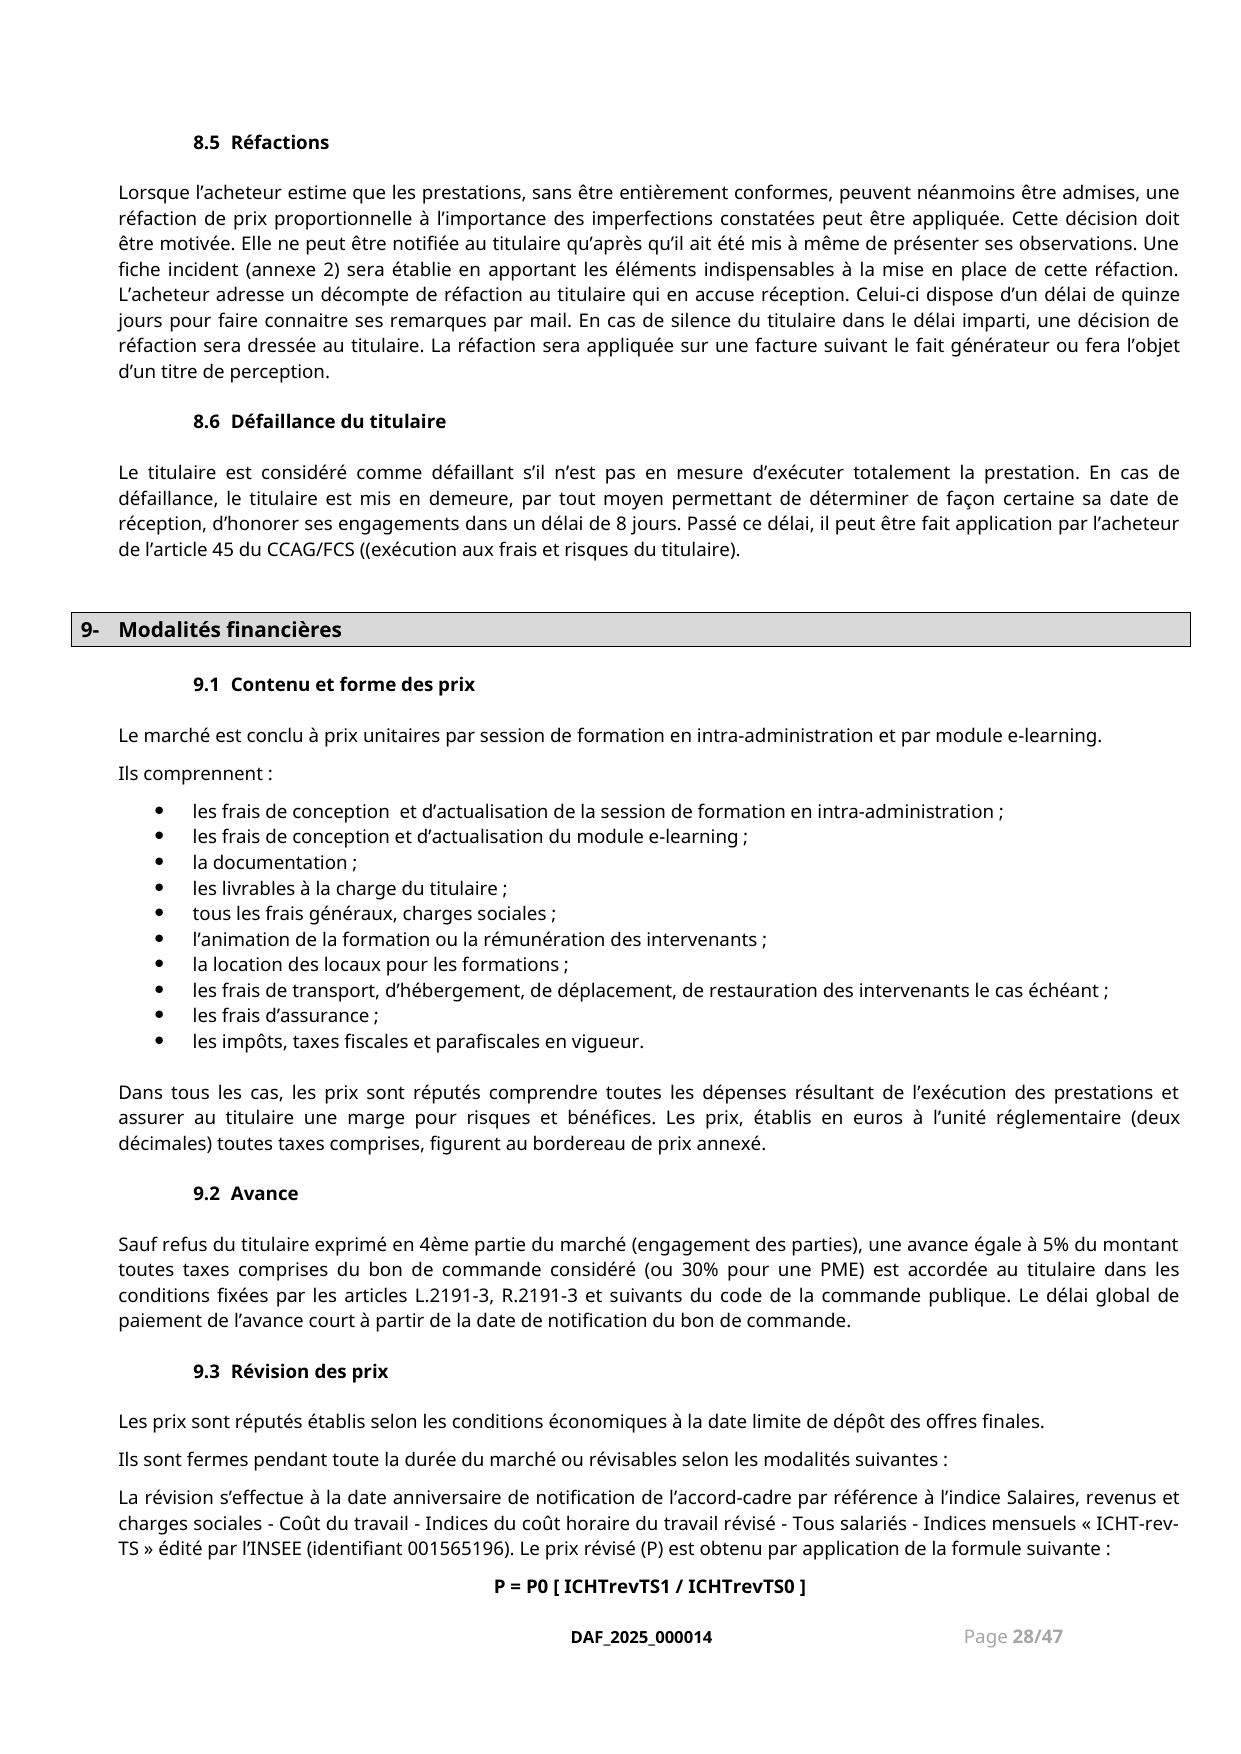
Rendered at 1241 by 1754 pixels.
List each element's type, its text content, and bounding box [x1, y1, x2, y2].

text La révision s’effectue à la date anniversaire de notification de l’accord-cadre par référence à l’indice Salaires, revenus et charges sociales - Coût du travail - Indices du coût horaire du travail révisé - Tous salariés - Indices mensuels « ICHT-rev-TS » édité par l’INSEE (identifiant 001565196). Le prix révisé (P) est obtenu par application de la formule suivante : [118, 1485, 1181, 1561]
list la documentation ; [155, 849, 1181, 875]
list les livrables à la charge du titulaire ; [155, 875, 1181, 900]
list l’animation de la formation ou la rémunération des intervenants ; [155, 926, 1181, 951]
text Ils sont fermes pendant toute la durée du marché ou révisables selon les modalités suivantes : [118, 1447, 1181, 1472]
text Modalités financières [72, 613, 1190, 646]
list 8.5 Réfactions [193, 129, 1181, 155]
text Le marché est conclu à prix unitaires par session de formation en intra-administration et par module e-learning. [118, 722, 1181, 748]
list Avance [193, 1181, 1181, 1206]
text Dans tous les cas, les prix sont réputés comprendre toutes les dépenses résultant de l’exécution des prestations et assurer au titulaire une marge pour risques et bénéfices. Les prix, établis en euros à l’unité réglementaire (deux décimales) toutes taxes comprises, figurent au bordereau de prix annexé. [118, 1079, 1181, 1156]
list les frais de conception et d’actualisation de la session de formation en intra-administration ; [155, 798, 1181, 824]
text Ils comprennent : [118, 760, 1181, 786]
list les impôts, taxes fiscales et parafiscales en vigueur. [155, 1028, 1181, 1053]
list Révision des prix [193, 1358, 1181, 1384]
list Contenu et forme des prix [193, 672, 1181, 697]
list les frais d’assurance ; [155, 1002, 1181, 1028]
text Sauf refus du titulaire exprimé en 4ème partie du marché (engagement des parties), une avance égale à 5% du montant toutes taxes comprises du bon de commande considéré (ou 30% pour une PME) est accordée au titulaire dans les conditions fixées par les articles L.2191-3, R.2191-3 et suivants du code de la commande publique. Le délai global de paiement de l’avance court à partir de la date de notification du bon de commande. [118, 1231, 1181, 1333]
list tous les frais généraux, charges sociales ; [155, 900, 1181, 926]
list les frais de conception et d’actualisation du module e-learning ; [155, 824, 1181, 849]
text Le titulaire est considéré comme défaillant s’il n’est pas en mesure d’exécuter totalement la prestation. En cas de défaillance, le titulaire est mis en demeure, par tout moyen permettant de déterminer de façon certaine sa date de réception, d’honorer ses engagements dans un délai de 8 jours. Passé ce délai, il peut être fait application par l’acheteur de l’article 45 du CCAG/FCS ((exécution aux frais et risques du titulaire). [118, 459, 1181, 561]
list Défaillance du titulaire [193, 409, 1181, 434]
text Lorsque l’acheteur estime que les prestations, sans être entièrement conformes, peuvent néanmoins être admises, une réfaction de prix proportionnelle à l’importance des imperfections constatées peut être appliquée. Cette décision doit être motivée. Elle ne peut être notifiée au titulaire qu’après qu’il ait été mis à même de présenter ses observations. Une fiche incident (annexe 2) sera établie en apportant les éléments indispensables à la mise en place de cette réfaction. L’acheteur adresse un décompte de réfaction au titulaire qui en accuse réception. Celui-ci dispose d’un délai de quinze jours pour faire connaitre ses remarques par mail. En cas de silence du titulaire dans le délai imparti, une décision de réfaction sera dressée au titulaire. La réfaction sera appliquée sur une facture suivant le fait générateur ou fera l’objet d’un titre de perception. [118, 180, 1181, 384]
text P = P0 [ ICHTrevTS1 / ICHTrevTS0 ] [118, 1574, 1181, 1599]
list les frais de transport, d’hébergement, de déplacement, de restauration des intervenants le cas échéant ; [155, 977, 1181, 1002]
list la location des locaux pour les formations ; [155, 951, 1181, 977]
text Les prix sont réputés établis selon les conditions économiques à la date limite de dépôt des offres finales. [118, 1409, 1181, 1434]
